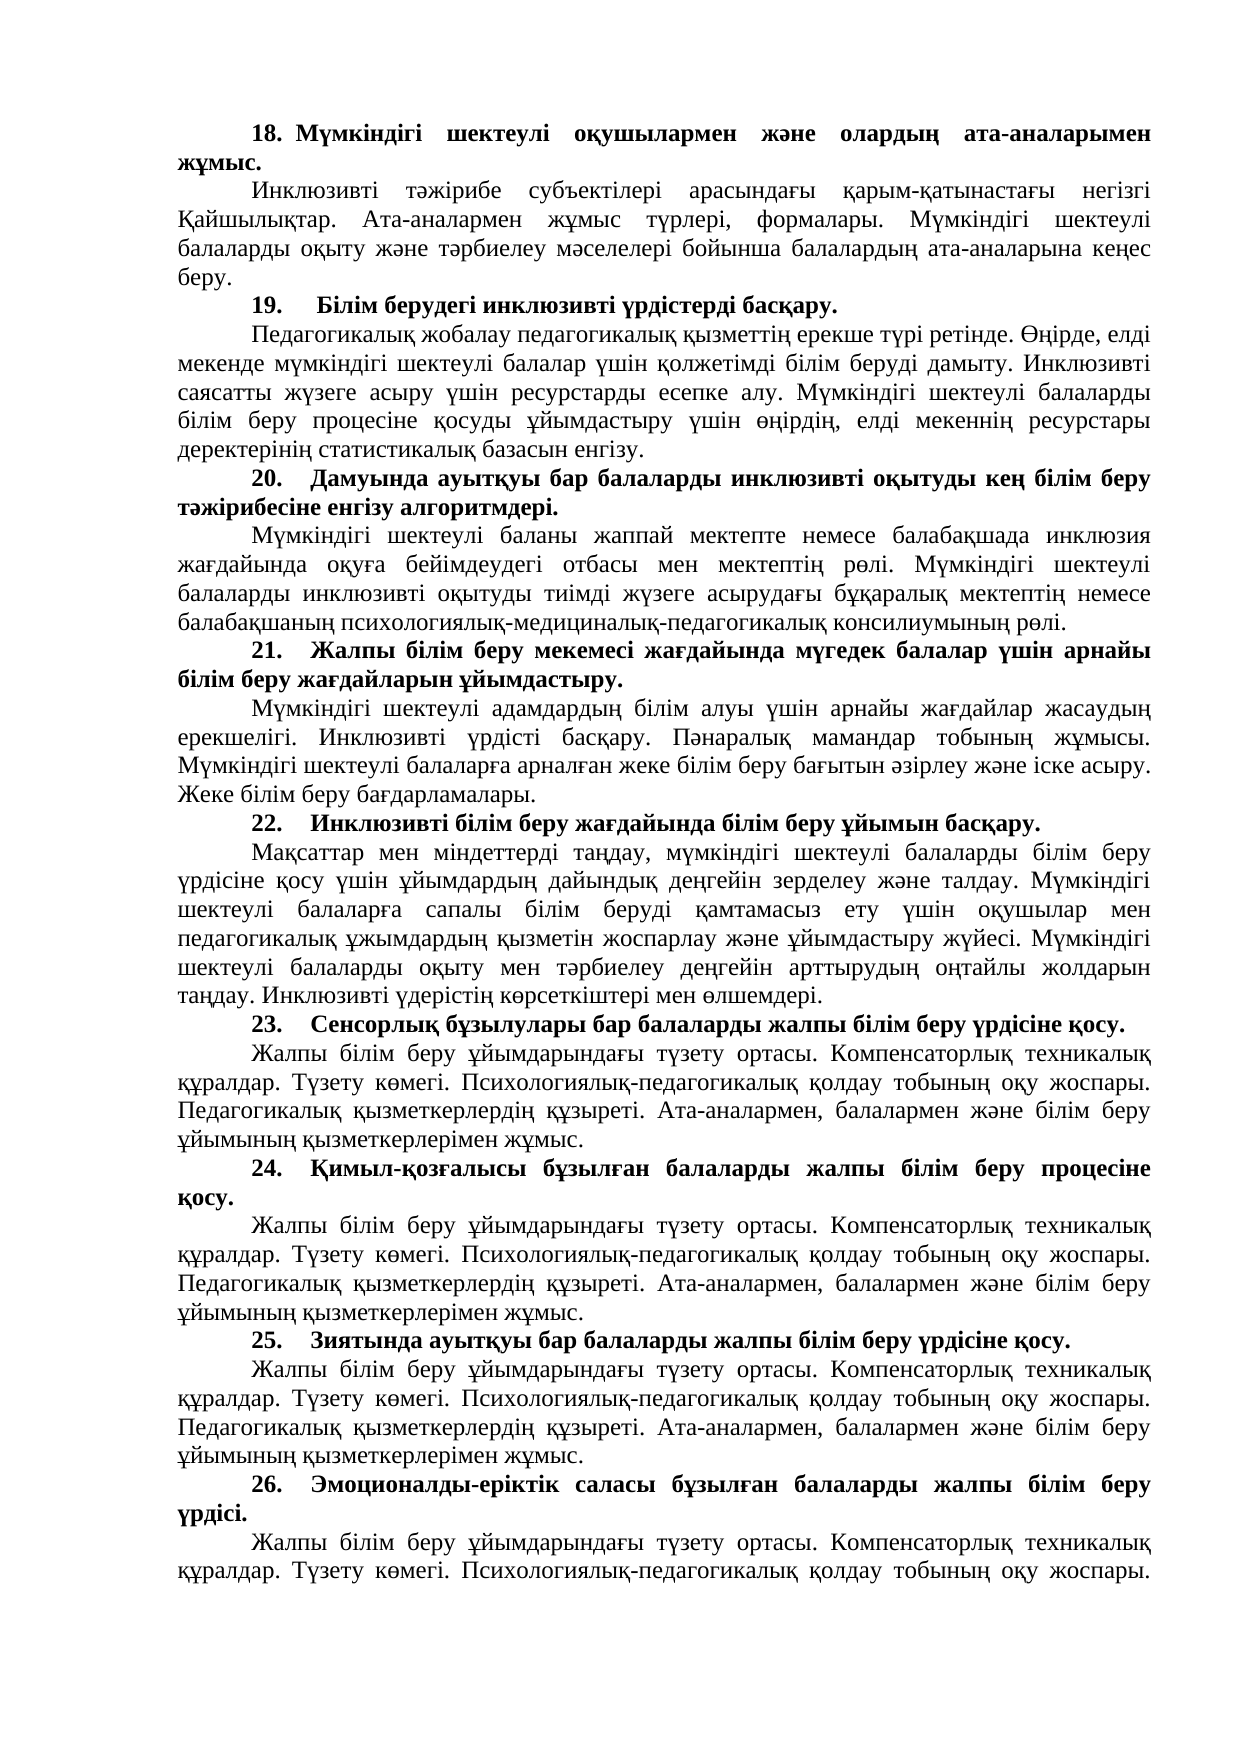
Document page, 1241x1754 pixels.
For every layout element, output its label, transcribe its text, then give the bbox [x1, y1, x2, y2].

text 22. Инклюзивті білім беру жағдайында білім беру ұйымын басқару. [177, 808, 1152, 837]
list 25. Зиятында ауытқуы бар балаларды жалпы білім беру үрдісіне қосу. [177, 1326, 1152, 1354]
text 23. Сенсорлық бұзылулары бар балаларды жалпы білім беру үрдісіне қосу. [177, 1009, 1152, 1038]
text 20. Дамуында ауытқуы бар балаларды инклюзивті оқытуды кең білім беру тәжірибесіне енгізу алгоритмдері. [177, 463, 1152, 521]
text Инклюзивті тәжірибе субъектілері арасындағы қарым-қатынастағы негізгі Қайшылықтар. Ата-аналармен жұмыс түрлері, формалары. Мүмкіндігі шектеулі балаларды оқыту және тәрбиелеу мәселелері бойынша балалардың ата-аналарына кеңес беру. [177, 176, 1152, 291]
text 19. Білім берудегі инклюзивті үрдістерді басқару. [177, 291, 1152, 319]
text 24. Қимыл-қозғалысы бұзылған балаларды жалпы білім беру процесіне қосу. [177, 1153, 1152, 1211]
list 26. Эмоционалды-еріктік саласы бұзылған балаларды жалпы білім беру үрдісі. [177, 1469, 1152, 1527]
text Мүмкіндігі шектеулі баланы жаппай мектепте немесе балабақшада инклюзия жағдайында оқуға бейімдеудегі отбасы мен мектептің рөлі. Мүмкіндігі шектеулі балаларды инклюзивті оқытуды тиімді жүзеге асырудағы бұқаралық мектептің немесе балабақшаның психологиялық-медициналық-педагогикалық консилиумының рөлі. [177, 521, 1152, 636]
text Мақсаттар мен міндеттерді таңдау, мүмкіндігі шектеулі балаларды білім беру үрдісіне қосу үшін ұйымдардың дайындық деңгейін зерделеу және талдау. Мүмкіндігі шектеулі балаларға сапалы білім беруді қамтамасыз ету үшін оқушылар мен педагогикалық ұжымдардың қызметін жоспарлау және ұйымдастыру жүйесі. Мүмкіндігі шектеулі балаларды оқыту мен тәрбиелеу деңгейін арттырудың оңтайлы жолдарын таңдау. Инклюзивті үдерістің көрсеткіштері мен өлшемдері. [177, 837, 1152, 1009]
text Жалпы білім беру ұйымдарындағы түзету ортасы. Компенсаторлық техникалық құралдар. Түзету көмегі. Психологиялық-педагогикалық қолдау тобының оқу жоспары. Педагогикалық қызметкерлердің құзыреті. Ата-аналармен, балалармен және білім беру ұйымының қызметкерлерімен жұмыс. [177, 1211, 1152, 1326]
text Мүмкіндігі шектеулі адамдардың білім алуы үшін арнайы жағдайлар жасаудың ерекшелігі. Инклюзивті үрдісті басқару. Пәнаралық мамандар тобының жұмысы. Мүмкіндігі шектеулі балаларға арналған жеке білім беру бағытын әзірлеу және іске асыру. Жеке білім беру бағдарламалары. [177, 693, 1152, 808]
text Педагогикалық жобалау педагогикалық қызметтің ерекше түрі ретінде. Өңірде, елді мекенде мүмкіндігі шектеулі балалар үшін қолжетімді білім беруді дамыту. Инклюзивті саясатты жүзеге асыру үшін ресурстарды есепке алу. Мүмкіндігі шектеулі балаларды білім беру процесіне қосуды ұйымдастыру үшін өңірдің, елді мекеннің ресурстары деректерінің статистикалық базасын енгізу. [177, 319, 1152, 463]
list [177, 1527, 1152, 1584]
text 18. Мүмкіндігі шектеулі оқушылармен және олардың ата-аналарымен жұмыс. [177, 118, 1152, 176]
text Жалпы білім беру ұйымдарындағы түзету ортасы. Компенсаторлық техникалық құралдар. Түзету көмегі. Психологиялық-педагогикалық қолдау тобының оқу жоспары. Педагогикалық қызметкерлердің құзыреті. Ата-аналармен, балалармен және білім беру ұйымының қызметкерлерімен жұмыс. [177, 1038, 1152, 1153]
text 21. Жалпы білім беру мекемесі жағдайында мүгедек балалар үшін арнайы білім беру жағдайларын ұйымдастыру. [177, 636, 1152, 693]
